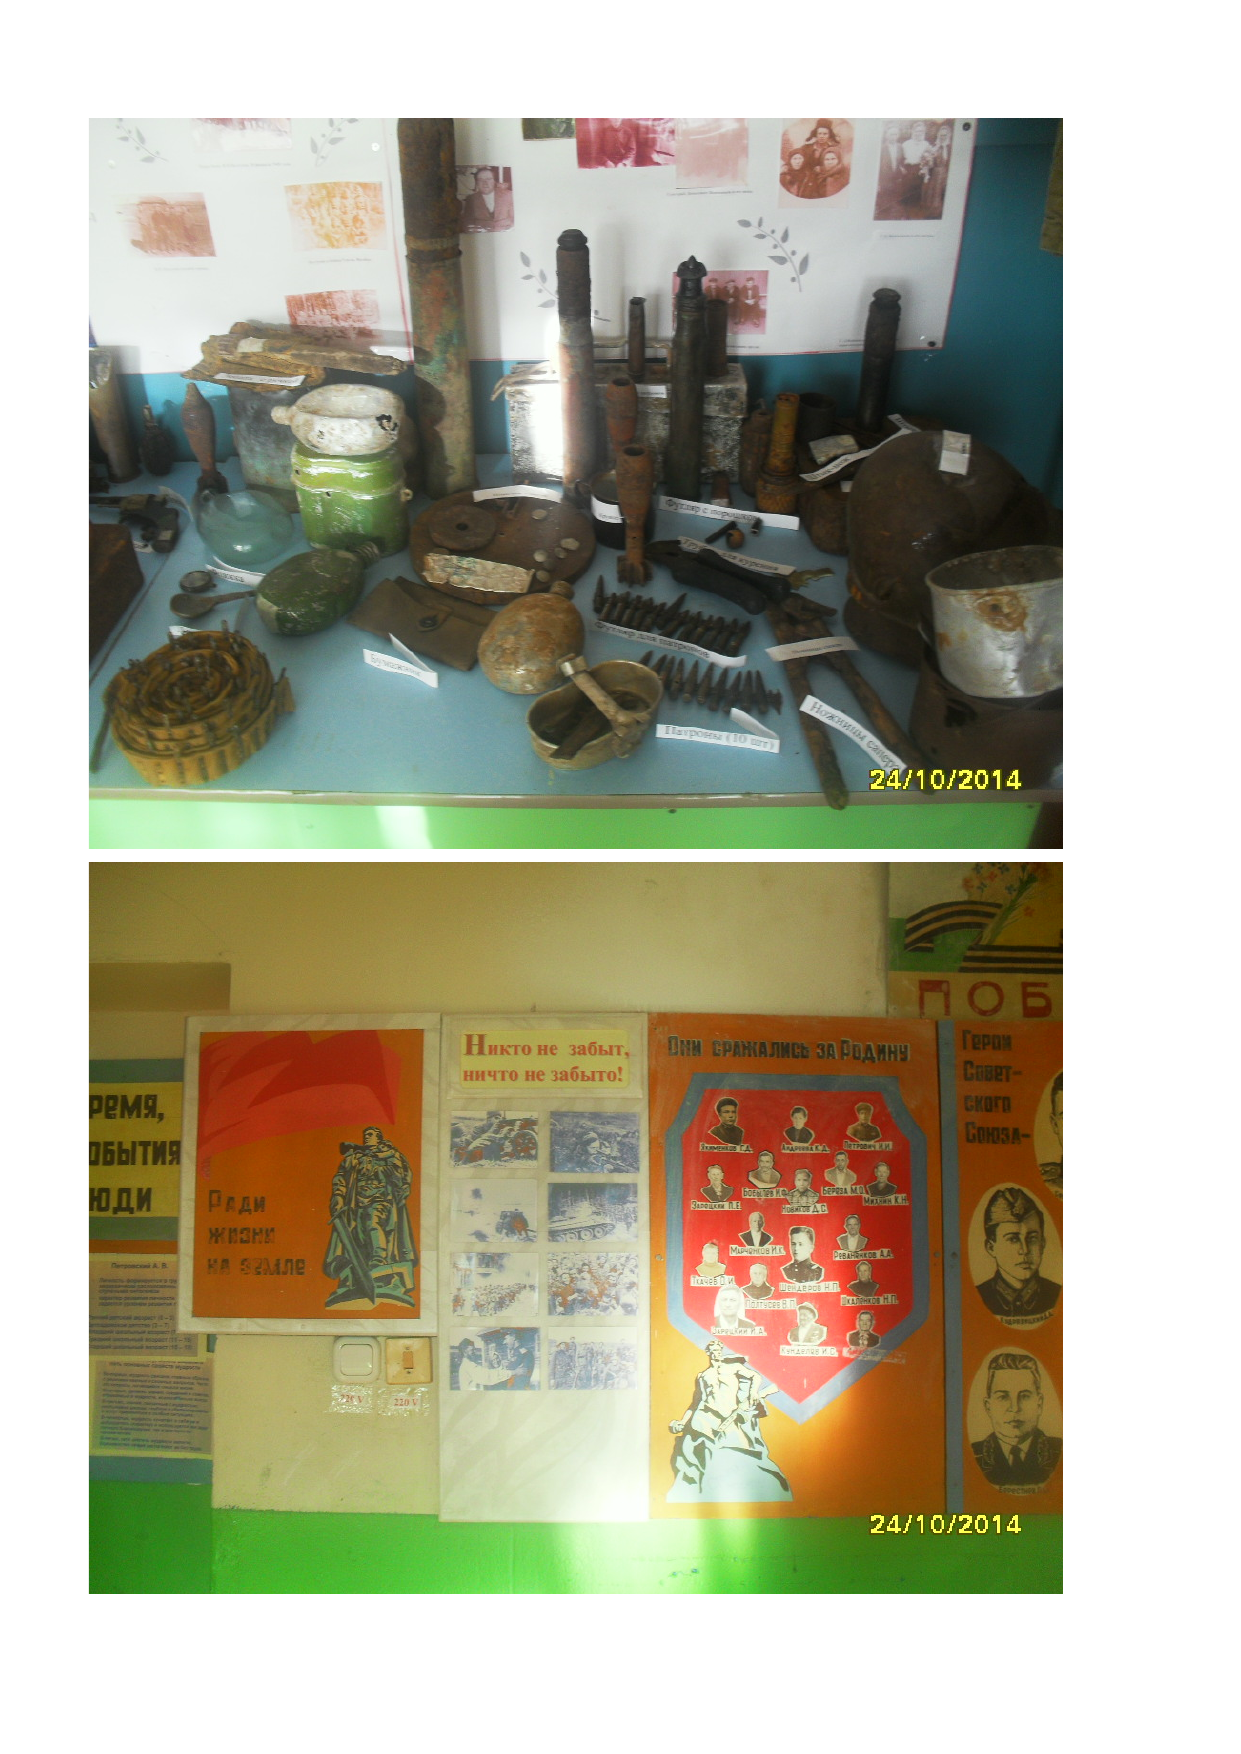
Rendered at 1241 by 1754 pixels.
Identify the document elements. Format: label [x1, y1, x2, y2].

picture [88, 862, 1063, 1594]
picture [88, 118, 1063, 849]
